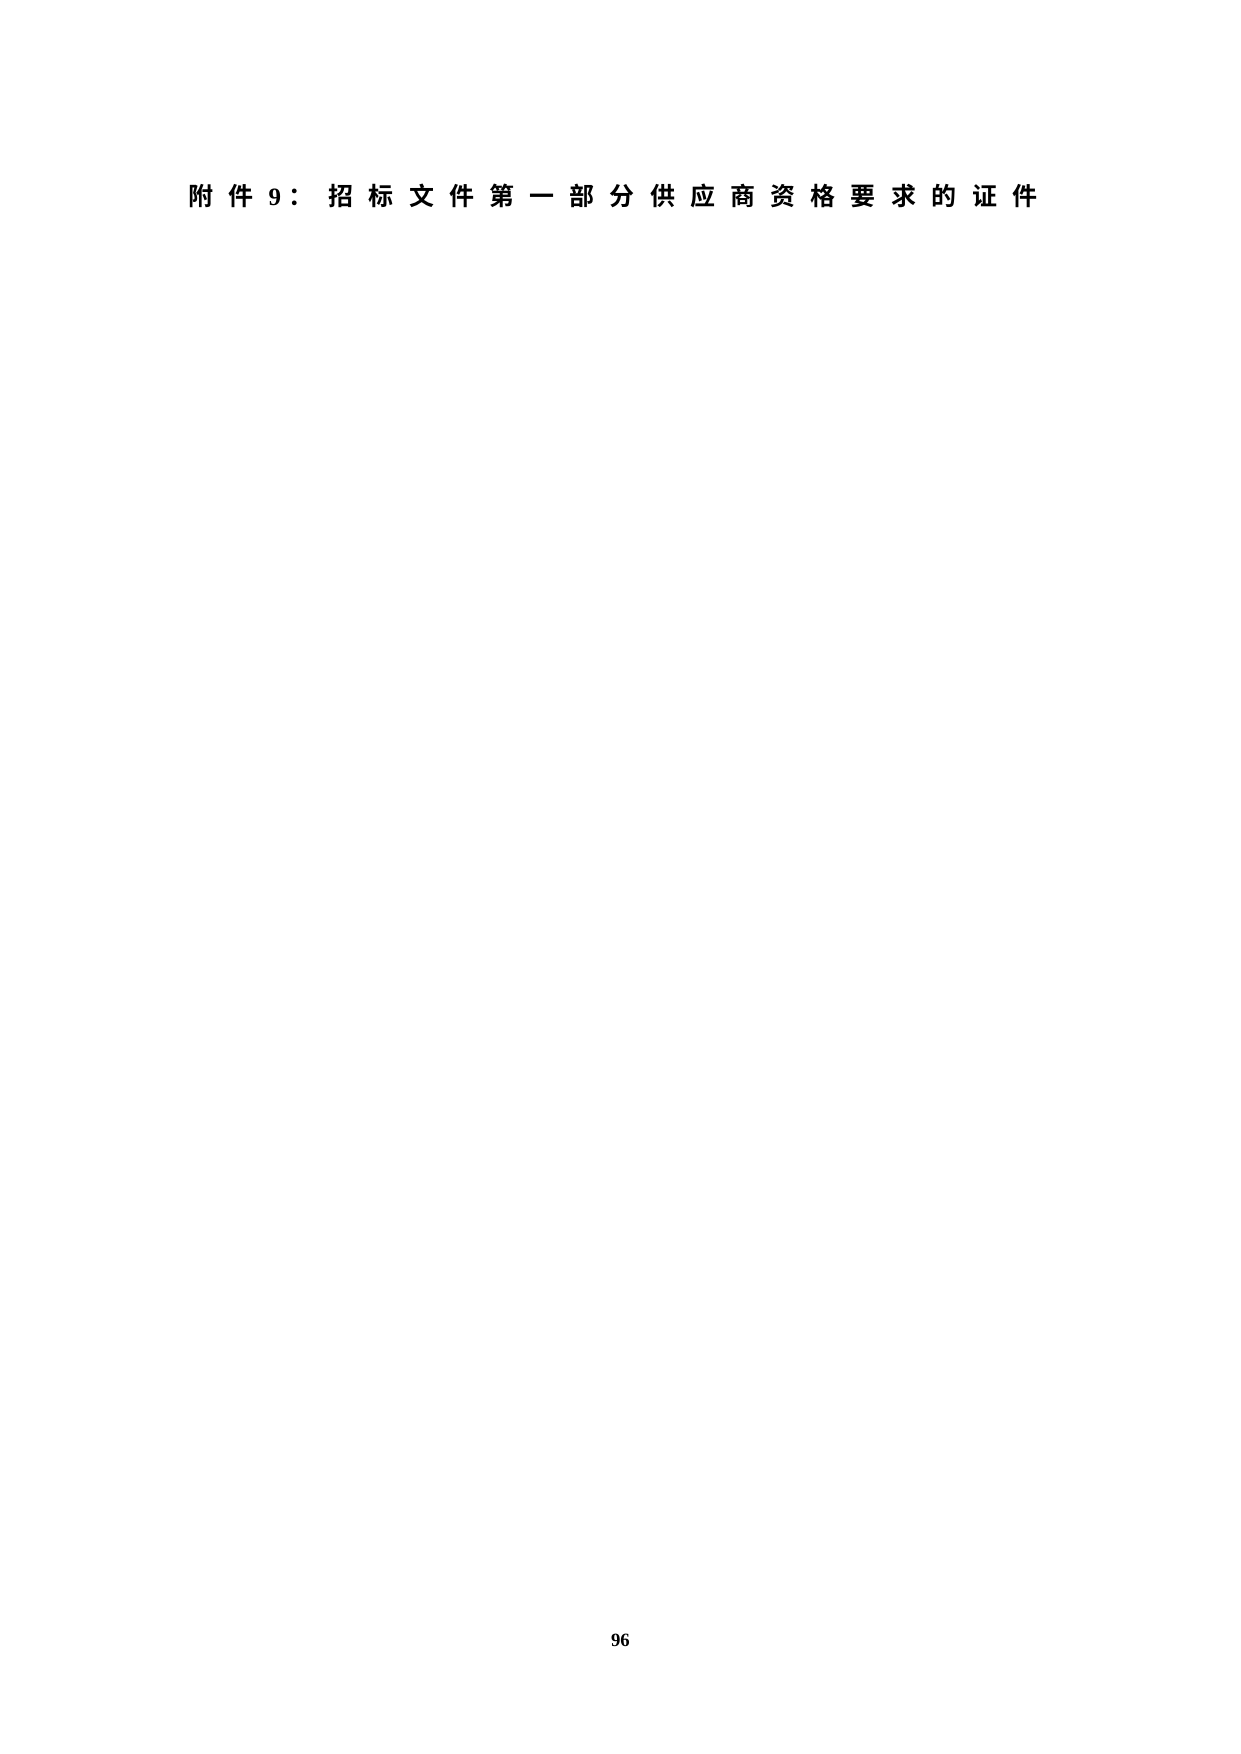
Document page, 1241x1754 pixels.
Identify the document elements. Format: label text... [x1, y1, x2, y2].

text 附件9：招标文件第一部分供应商资格要求的证件 [188, 164, 1052, 224]
